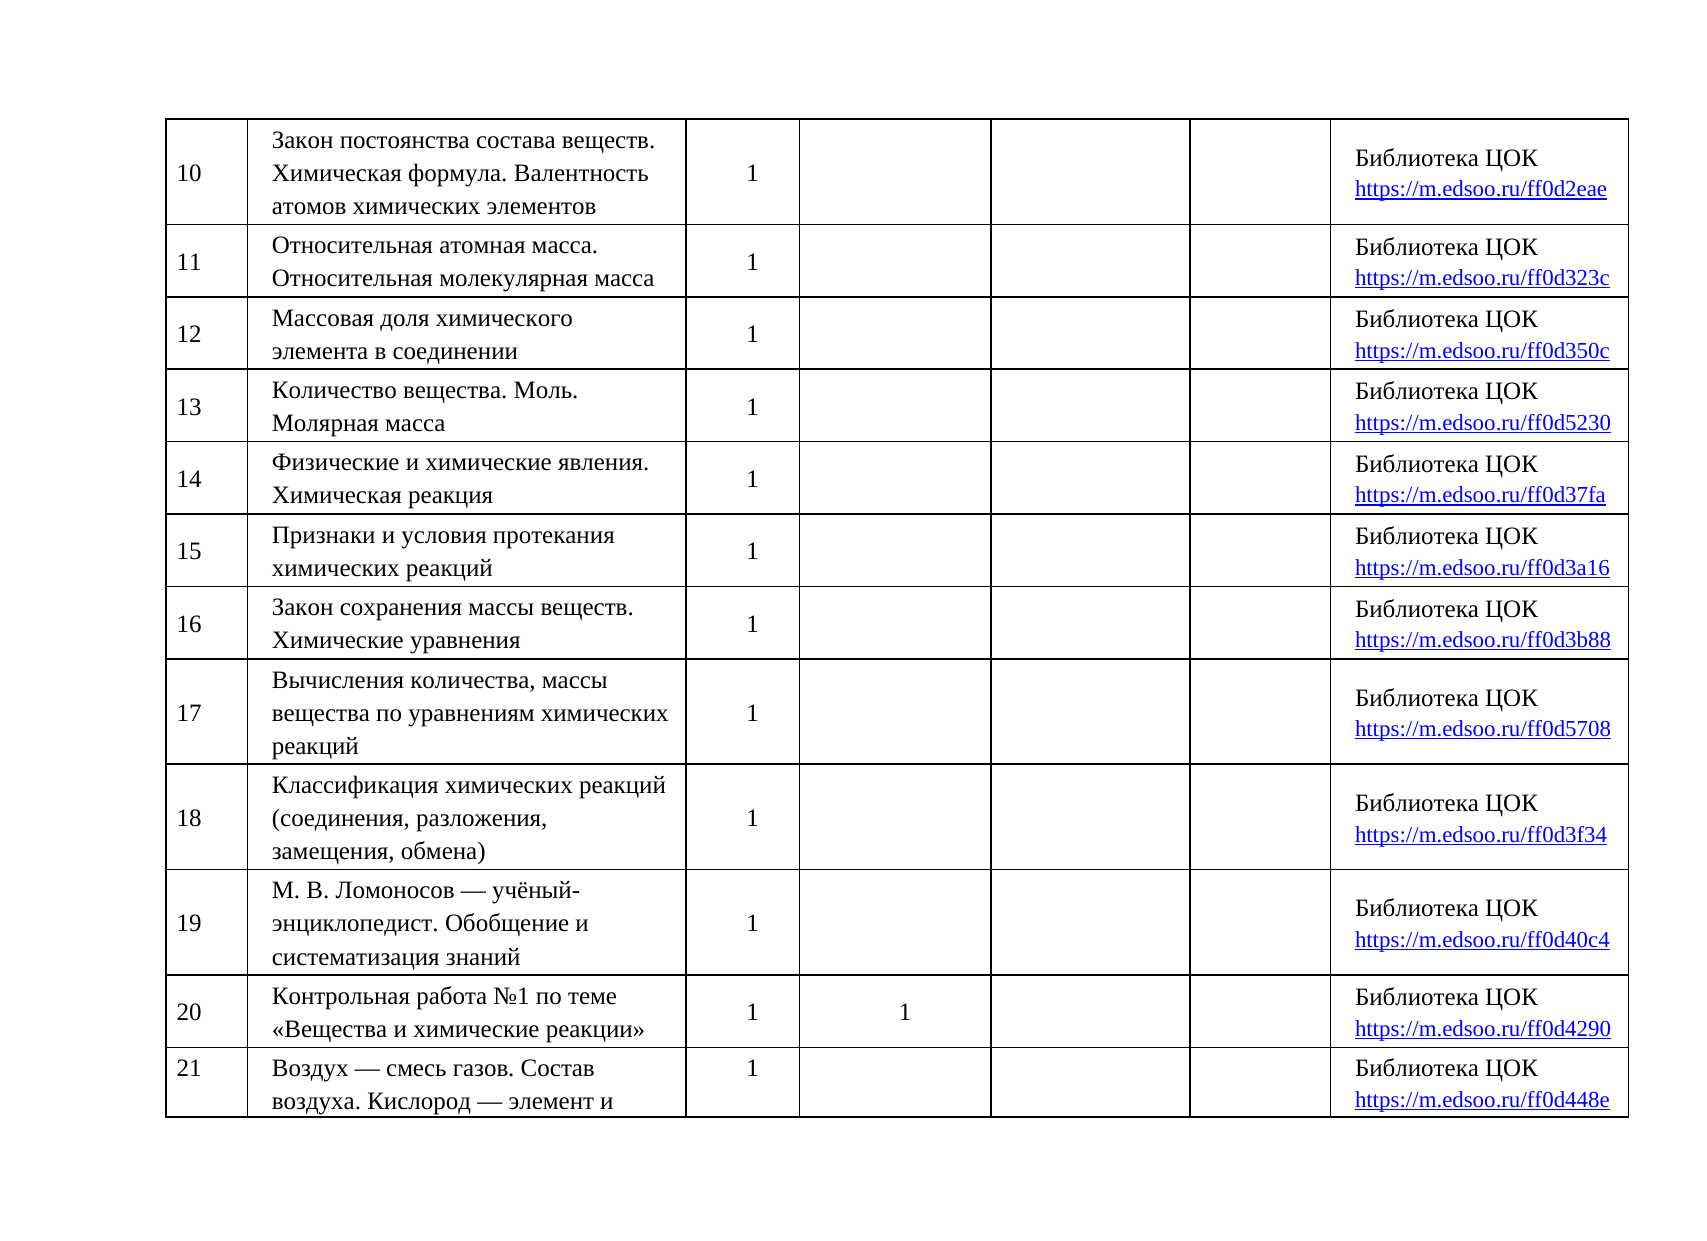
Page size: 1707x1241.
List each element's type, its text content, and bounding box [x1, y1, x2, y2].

table_cell 19 [167, 870, 247, 974]
table_cell Библиотека ЦОК https://m.edsoo.ru/ff0d40c4 [1331, 870, 1628, 974]
table_cell 1 [687, 120, 799, 223]
table_cell [800, 587, 990, 658]
table_cell [992, 515, 1189, 586]
table_cell [1191, 870, 1330, 974]
table_cell [800, 370, 990, 441]
table_cell Библиотека ЦОК https://m.edsoo.ru/ff0d5708 [1331, 660, 1628, 763]
table_cell [992, 442, 1189, 513]
table_cell [1191, 515, 1330, 586]
table_cell 21 [167, 1048, 247, 1116]
table_cell Библиотека ЦОК https://m.edsoo.ru/ff0d37fa [1331, 442, 1628, 513]
table_cell [800, 515, 990, 586]
table_cell [800, 298, 990, 368]
table_cell [992, 660, 1189, 763]
table_cell [1191, 660, 1330, 763]
table_cell Библиотека ЦОК https://m.edsoo.ru/ff0d3a16 [1331, 515, 1628, 586]
table_cell [1191, 370, 1330, 441]
table_cell [992, 370, 1189, 441]
table_cell [800, 120, 990, 223]
table_cell 11 [167, 225, 247, 296]
table_cell [992, 976, 1189, 1047]
table_cell Библиотека ЦОК https://m.edsoo.ru/ff0d323c [1331, 225, 1628, 296]
table_cell 1 [687, 225, 799, 296]
table_cell Физические и химические явления. Химическая реакция [248, 442, 685, 513]
table_cell [992, 120, 1189, 223]
table_cell [1191, 765, 1330, 869]
table_cell Библиотека ЦОК https://m.edsoo.ru/ff0d2eae [1331, 120, 1628, 223]
table_cell М. В. Ломоносов — учёный-энциклопедист. Обобщение и систематизация знаний [248, 870, 685, 974]
table_cell [800, 442, 990, 513]
table_cell [800, 1048, 990, 1116]
table_cell 1 [687, 976, 799, 1047]
table_cell [1191, 120, 1330, 223]
table_cell 1 [687, 870, 799, 974]
table_cell Классификация химических реакций (соединения, разложения, замещения, обмена) [248, 765, 685, 869]
table_cell 14 [167, 442, 247, 513]
table_cell 20 [167, 976, 247, 1047]
table_cell 1 [687, 1048, 799, 1116]
table_cell 1 [687, 442, 799, 513]
table_cell [1191, 442, 1330, 513]
table_cell 18 [167, 765, 247, 869]
table_cell [992, 1048, 1189, 1116]
table_cell Закон постоянства состава веществ. Химическая формула. Валентность атомов химических элементов [248, 120, 685, 223]
table_cell 1 [800, 976, 990, 1047]
table_cell [992, 225, 1189, 296]
table_cell [800, 765, 990, 869]
table_cell Количество вещества. Моль. Молярная масса [248, 370, 685, 441]
table_cell 13 [167, 370, 247, 441]
table_cell 1 [687, 660, 799, 763]
table_cell [1191, 1048, 1330, 1116]
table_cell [1331, 1048, 1628, 1116]
table_cell Библиотека ЦОК https://m.edsoo.ru/ff0d4290 [1331, 976, 1628, 1047]
table_cell 12 [167, 298, 247, 368]
table_cell [800, 225, 990, 296]
table_cell Закон сохранения массы веществ. Химические уравнения [248, 587, 685, 658]
table_cell [800, 870, 990, 974]
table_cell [248, 1048, 685, 1116]
table_cell 10 [167, 120, 247, 223]
table_cell 1 [687, 765, 799, 869]
table_cell [1191, 976, 1330, 1047]
table_cell 1 [687, 515, 799, 586]
table_cell [992, 765, 1189, 869]
table_cell Библиотека ЦОК https://m.edsoo.ru/ff0d5230 [1331, 370, 1628, 441]
table_cell Относительная атомная масса. Относительная молекулярная масса [248, 225, 685, 296]
table_cell Библиотека ЦОК https://m.edsoo.ru/ff0d3b88 [1331, 587, 1628, 658]
table_cell [1191, 298, 1330, 368]
table_cell 1 [687, 587, 799, 658]
table_cell 1 [687, 370, 799, 441]
table_cell [992, 587, 1189, 658]
table_cell Массовая доля химического элемента в соединении [248, 298, 685, 368]
table_cell Контрольная работа №1 по теме «Вещества и химические реакции» [248, 976, 685, 1047]
table_cell Признаки и условия протекания химических реакций [248, 515, 685, 586]
table_cell 16 [167, 587, 247, 658]
table_cell 17 [167, 660, 247, 763]
table_cell [992, 870, 1189, 974]
table_cell Библиотека ЦОК https://m.edsoo.ru/ff0d3f34 [1331, 765, 1628, 869]
table_cell Библиотека ЦОК https://m.edsoo.ru/ff0d350c [1331, 298, 1628, 368]
table_cell [992, 298, 1189, 368]
table_cell 15 [167, 515, 247, 586]
table_cell Вычисления количества, массы вещества по уравнениям химических реакций [248, 660, 685, 763]
table_cell [1191, 225, 1330, 296]
table_cell [1191, 587, 1330, 658]
table_cell [800, 660, 990, 763]
table_cell 1 [687, 298, 799, 368]
